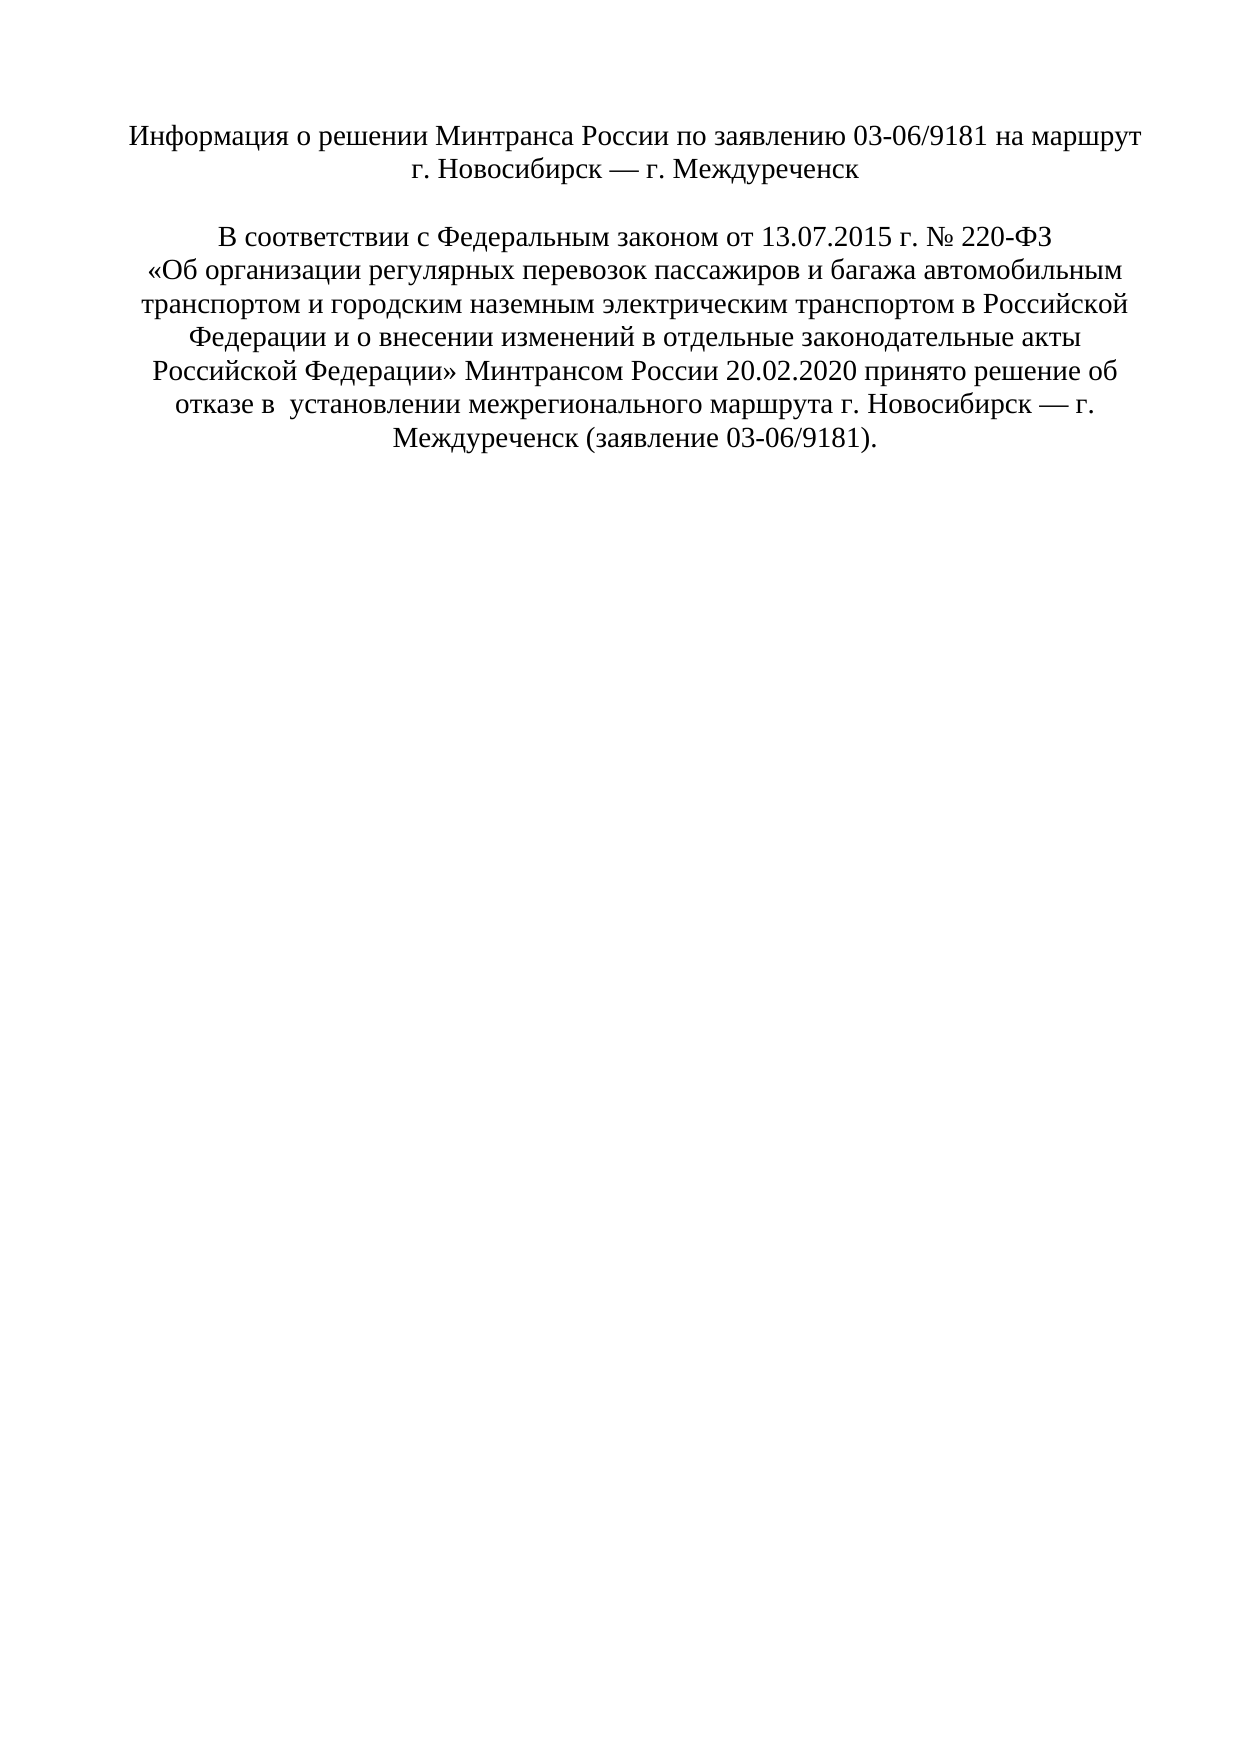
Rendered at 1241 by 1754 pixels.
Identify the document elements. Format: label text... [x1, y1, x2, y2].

text Информация о решении Минтранса России по заявлению 03-06/9181 на маршрут г. Новосибирск — г. Междуреченск [118, 118, 1152, 185]
text В соответствии с Федеральным законом от 13.07.2015 г. № 220-ФЗ «Об организации регулярных перевозок пассажиров и багажа автомобильным транспортом и городским наземным электрическим транспортом в Российской Федерации и о внесении изменений в отдельные законодательные акты Российской Федерации» Минтрансом России 20.02.2020 принято решение об отказе в установлении межрегионального маршрута г. Новосибирск — г. Междуреченск (заявление 03-06/9181). [118, 219, 1152, 453]
